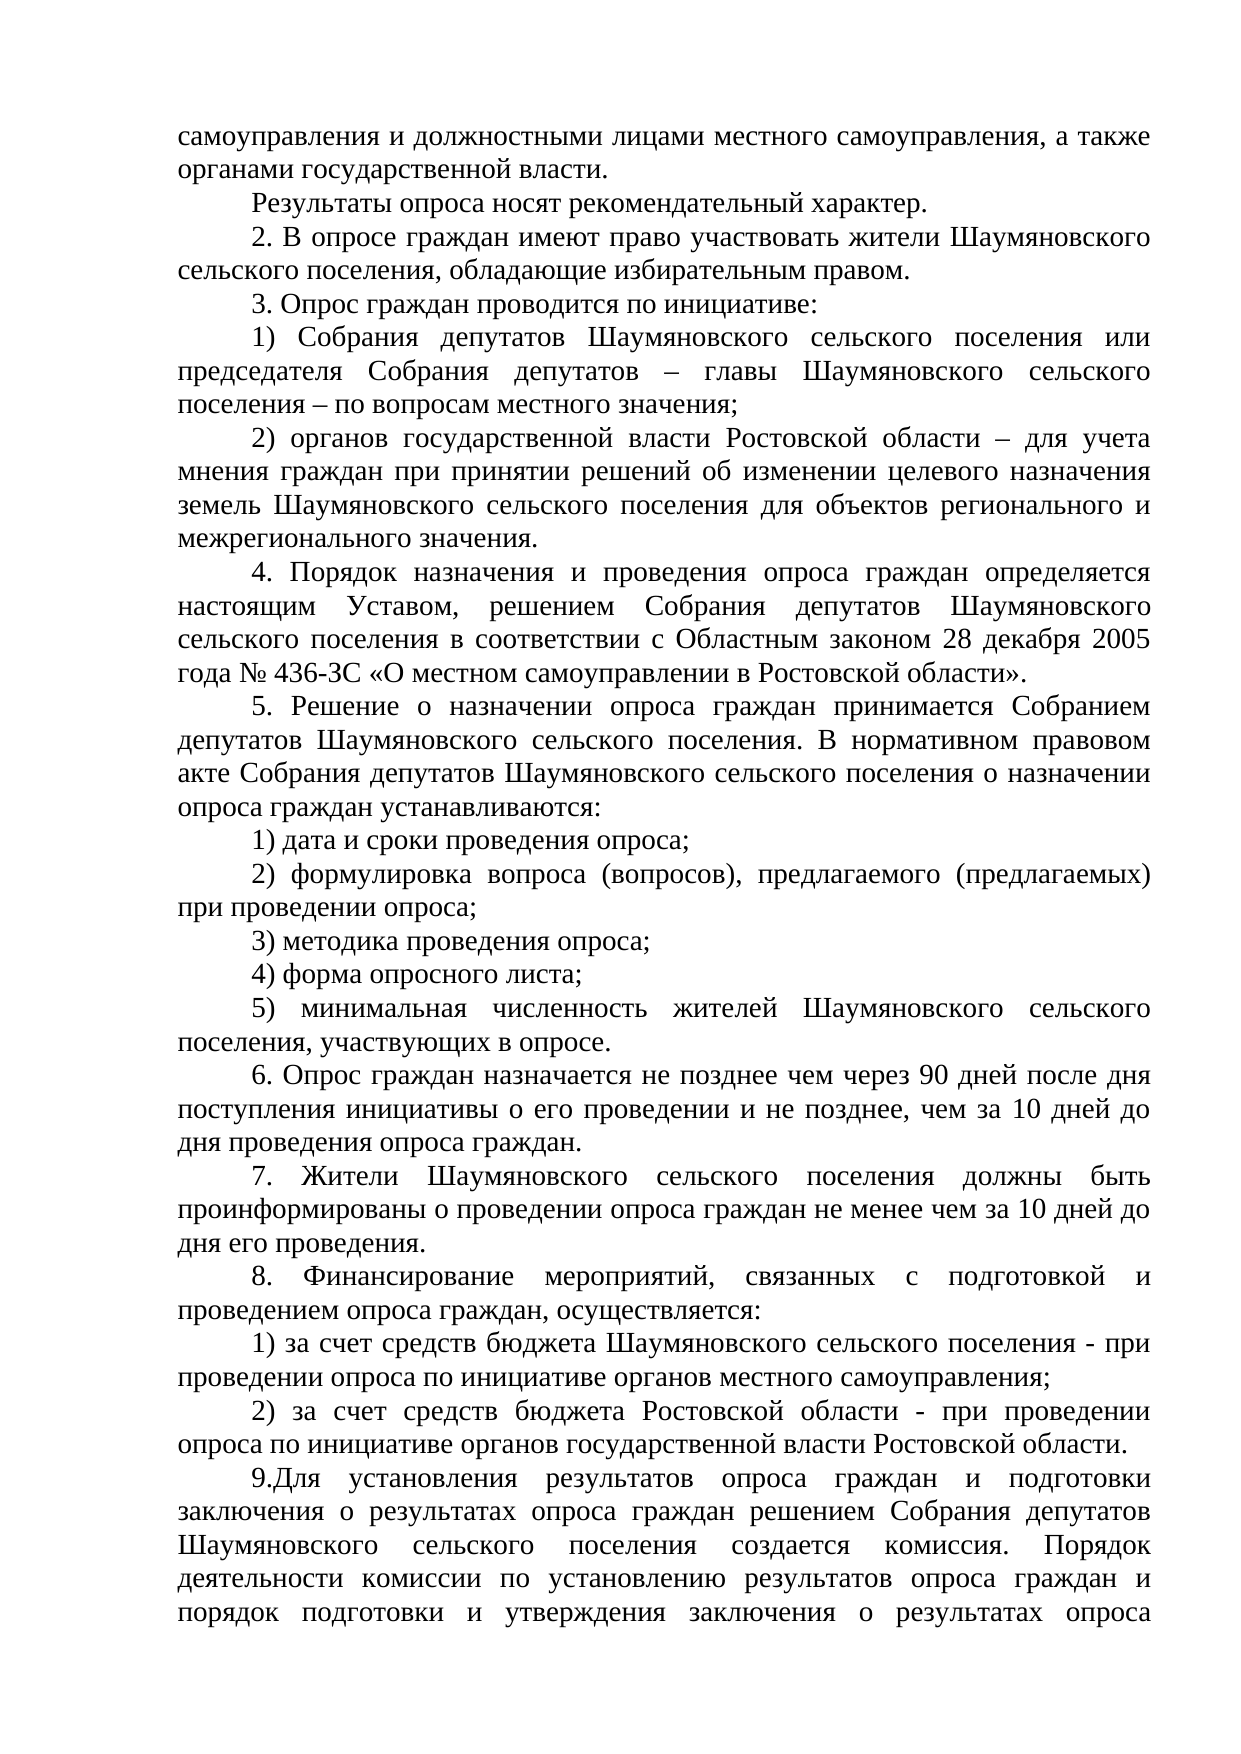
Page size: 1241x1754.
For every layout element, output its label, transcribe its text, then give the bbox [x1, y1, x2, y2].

text 7. Жители Шаумяновского сельского поселения должны быть проинформированы о проведении опроса граждан не менее чем за 10 дней до дня его проведения. [177, 1158, 1152, 1258]
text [177, 118, 1152, 185]
text 8. Финансирование мероприятий, связанных с подготовкой и проведением опроса граждан, осуществляется: [177, 1258, 1152, 1326]
text 2) органов государственной власти Ростовской области – для учета мнения граждан при принятии решений об изменении целевого назначения земель Шаумяновского сельского поселения для объектов регионального и межрегионального значения. [177, 420, 1152, 554]
text 3. Опрос граждан проводится по инициативе: [177, 286, 1152, 319]
text 5) минимальная численность жителей Шаумяновского сельского поселения, участвующих в опросе. [177, 990, 1152, 1057]
text 4. Порядок назначения и проведения опроса граждан определяется настоящим Уставом, решением Собрания депутатов Шаумяновского сельского поселения в соответствии с Областным законом 28 декабря 2005 года № 436-ЗС «О местном самоуправлении в Ростовской области». [177, 554, 1152, 688]
text 1) Собрания депутатов Шаумяновского сельского поселения или председателя Собрания депутатов – главы Шаумяновского сельского поселения – по вопросам местного значения; [177, 319, 1152, 420]
text Результаты опроса носят рекомендательный характер. [177, 185, 1152, 219]
text 4) форма опросного листа; [177, 957, 1152, 990]
text 6. Опрос граждан назначается не позднее чем через 90 дней после дня поступления инициативы о его проведении и не позднее, чем за 10 дней до дня проведения опроса граждан. [177, 1057, 1152, 1158]
text 5. Решение о назначении опроса граждан принимается Собранием депутатов Шаумяновского сельского поселения. В нормативном правовом акте Собрания депутатов Шаумяновского сельского поселения о назначении опроса граждан устанавливаются: [177, 688, 1152, 822]
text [177, 1460, 1152, 1627]
text 1) дата и сроки проведения опроса; [177, 822, 1152, 856]
text 2. В опросе граждан имеют право участвовать жители Шаумяновского сельского поселения, обладающие избирательным правом. [177, 219, 1152, 286]
text 3) методика проведения опроса; [177, 923, 1152, 957]
text 1) за счет средств бюджета Шаумяновского сельского поселения - при проведении опроса по инициативе органов местного самоуправления; [177, 1326, 1152, 1393]
text 2) за счет средств бюджета Ростовской области - при проведении опроса по инициативе органов государственной власти Ростовской области. [177, 1393, 1152, 1460]
text 2) формулировка вопроса (вопросов), предлагаемого (предлагаемых) при проведении опроса; [177, 856, 1152, 923]
